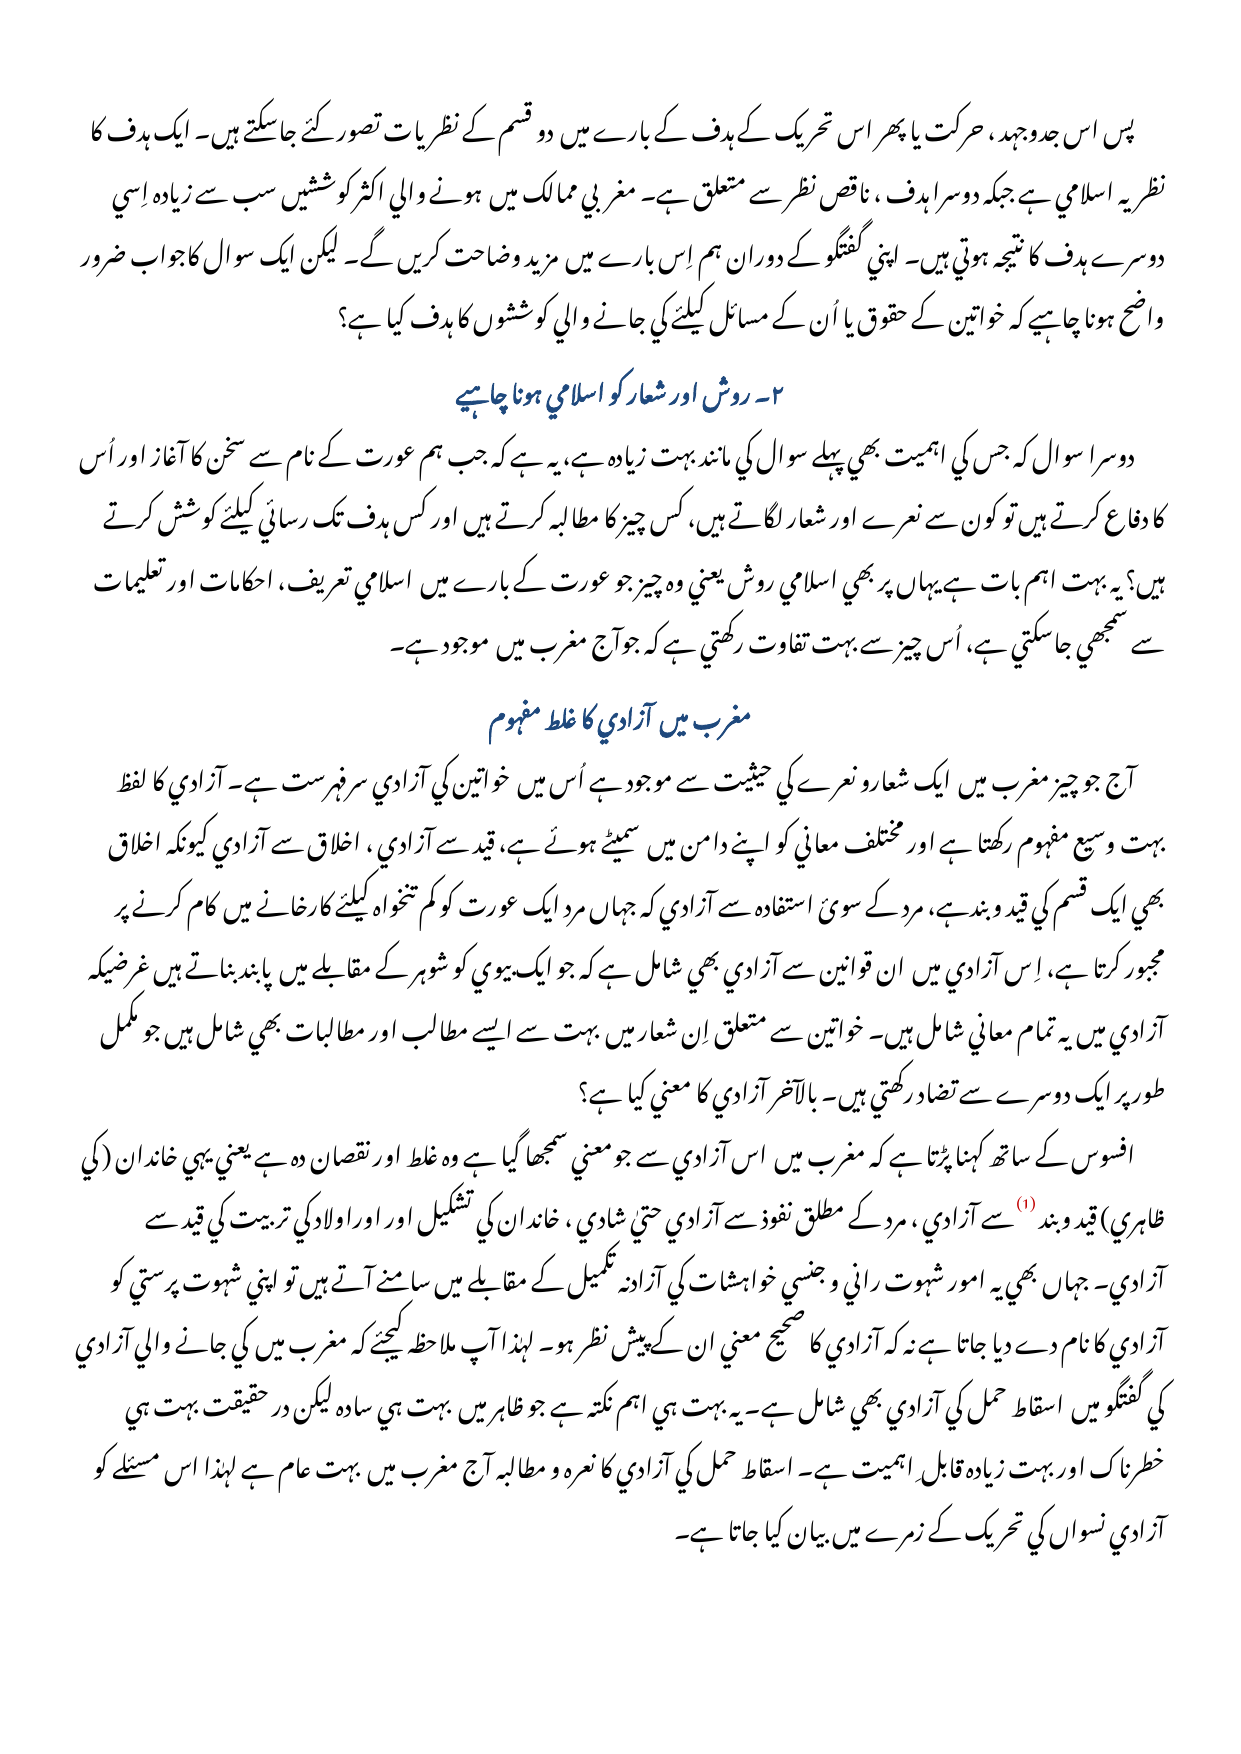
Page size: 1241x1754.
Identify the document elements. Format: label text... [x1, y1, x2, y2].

text افسوس کے ساتھ کہنا پڑتا ہے کہ مغرب ميں اس آزادي سے جومعني سمجھا گيا ہے وہ غلط اور نقصان دہ ہے يعني يہي خاندان ( کي ظاہري) قيد وبند (1) سے آزادي ، مرد کے مطلق نفوذ سے آزادي حتيٰ شادي ، خاندان کي تشکيل اور اوراولاد کي تربيت کي قيد سے آزادي۔ جہاں بھي يہ امور شہوت راني و جنسي خواہشات کي آزادنہ تکميل کے مقابلے ميں سامنے آتے ہيں تو اپني شہوت پرستي کو آزادي کا نام دے ديا جاتا ہے نہ کہ آزادي کا صحيح معني ان کے پيش نظر ہو۔ لہٰذا آپ ملاحظہ کيجئے کہ مغرب ميں کي جانے والي آزادي کي گفتگو ميں اسقاط حمل کي آزادي بھي شامل ہے۔ يہ بہت ہي اہم نکتہ ہے جو ظاہر ميں بہت ہي سادہ ليکن در حقيقت بہت ہي خطرناک اور بہت زيادہ قابل ِ اہميت ہے۔ اسقاط حمل کي آزادي کا نعرہ و مطالبہ آج مغرب ميں بہت عام ہے لہٰذا اس مسئلے کو آزادي نسواں کي تحريک کے زمرے ميں بيان کيا جاتا ہے۔ [75, 1119, 1165, 1556]
subtitle ٢۔ روش اور شعار کو اسلامي ہونا چاہيے [75, 356, 1165, 419]
text آج جو چيز مغرب ميں ايک شعارو نعرے کي حيثيت سے موجود ہے اُس ميں خواتين کي آزادي سرفہرست ہے۔ آزادي کا لفظ بہت وسيع مفہوم رکھتا ہے اور مختلف معاني کو اپنے دامن ميں سميٹے ہوئے ہے، قيد سے آزادي ، اخلاق سے آزادي کيونکہ اخلاق بھي ايک قسم کي قيد وبندہے، مرد کے سوئ استفادہ سے آزادي کہ جہاں مرد ايک عورت کو کم تنخواہ کيلئے کارخانے ميں کام کرنے پر مجبور کرتا ہے، اِ س آزادي ميں ان قوانين سے آزادي بھي شامل ہے کہ جو ايک بيوي کو شوہر کے مقابلے ميں پابند بناتے ہيں غرضيکہ آزادي ميں يہ تمام معاني شامل ہيں۔ خواتين سے متعلق اِن شعار ميں بہت سے ايسے مطالب اور مطالبات بھي شامل ہيں جو مکمل طور پر ايک دوسرے سے تضاد رکھتي ہيں۔ بالآخر آزادي کا معني کيا ہے؟ [75, 744, 1165, 1119]
text پس اس جدوجہد ، حرکت يا پھر اس تحريک کے ہدف کے بارے ميں دو قسم کے نظريات تصور کئے جاسکتے ہيں۔ ايک ہدف کا نظريہ اسلامي ہے جبکہ دوسرا ہدف ، ناقص نظر سے متعلق ہے۔ مغربي ممالک ميں ہونے والي اکثر کوششيں سب سے زيادہ اِسي دوسرے ہدف کا نتيجہ ہوتي ہيں۔ اپني گفتگو کے دوران ہم اِس بارے ميں مزيد وضاحت کريں گے۔ ليکن ايک سوال کاجواب ضرور واضح ہونا چاہيے کہ خواتين کے حقوق يا اُن کے مسائل کيلئے کي جانے والي کوششوں کا ہدف کيا ہے؟ [75, 94, 1165, 344]
subtitle مغرب ميں آزادي کا غلط مفہوم [75, 681, 1165, 744]
text دوسرا سوال کہ جس کي اہميت بھي پہلے سوال کي مانند بہت زيادہ ہے، يہ ہے کہ جب ہم عورت کے نام سے سخن کا آغاز اور اُس کا دفاع کرتے ہيں تو کون سے نعرے اور شعار لگاتے ہيں، کس چيز کا مطالبہ کرتے ہيں اور کس ہدف تک رسائي کيلئے کوشش کرتے ہيں؟ يہ بہت اہم بات ہے يہاں پر بھي اسلامي روش يعني وہ چيز جو عورت کے بارے ميں اسلامي تعريف، احکامات اور تعليمات سے سمجھي جاسکتي ہے، اُس چيز سے بہت تفاوت رکھتي ہے کہ جوآج مغرب ميں موجود ہے۔ [75, 419, 1165, 669]
